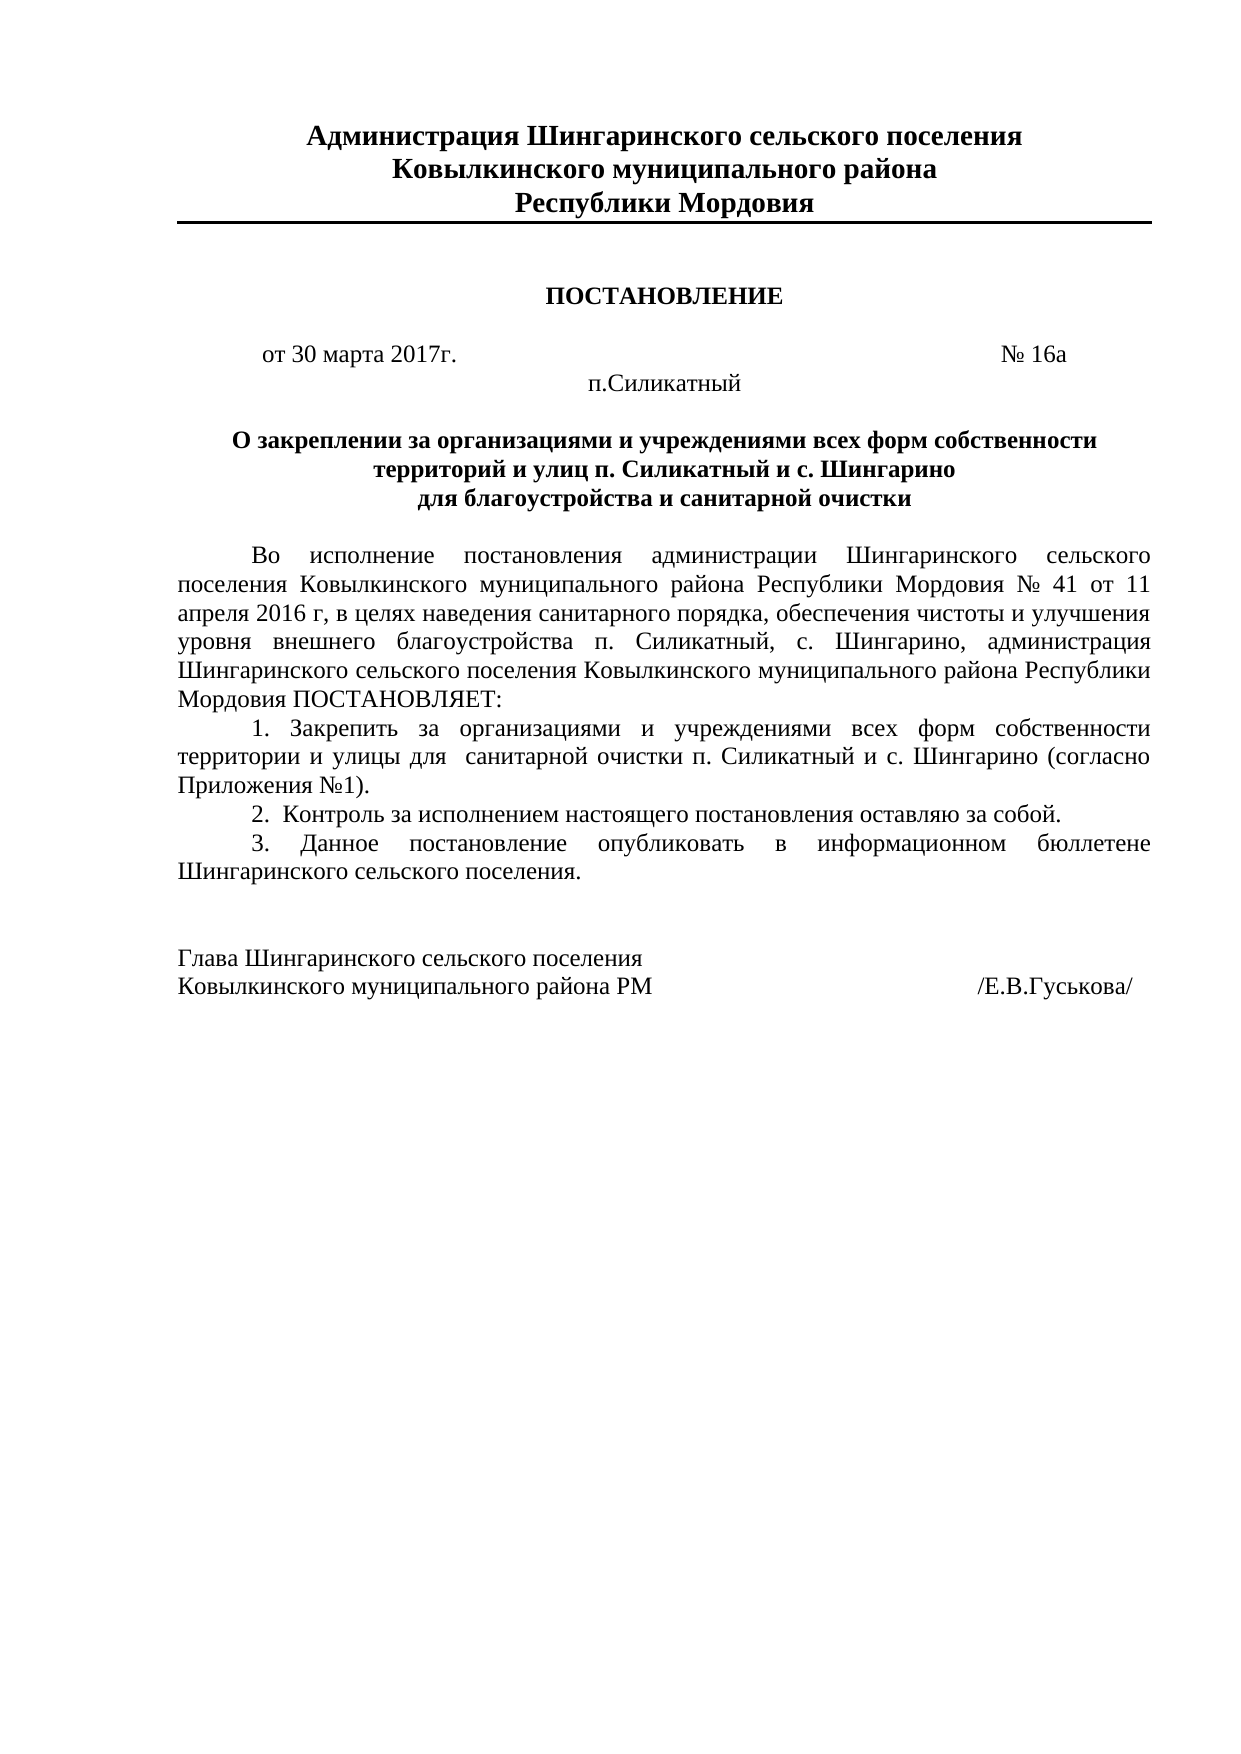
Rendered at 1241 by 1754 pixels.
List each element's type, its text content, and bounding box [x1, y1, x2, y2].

text Ковылкинского муниципального района [177, 152, 1152, 185]
text Глава Шингаринского сельского поселения [177, 943, 1152, 971]
text Во исполнение постановления администрации Шингаринского сельского поселения Ковылкинского муниципального района Республики Мордовия № 41 от 11 апреля 2016 г, в целях наведения санитарного порядка, обеспечения чистоты и улучшения уровня внешнего благоустройства п. Силикатный, с. Шингарино, администрация Шингаринского сельского поселения Ковылкинского муниципального района Республики Мордовия ПОСТАНОВЛЯЕТ: [177, 540, 1152, 713]
text 3. Данное постановление опубликовать в информационном бюллетене Шингаринского сельского поселения. [177, 828, 1152, 885]
text от 30 марта 2017г. № 16а [177, 339, 1152, 368]
text для благоустройства и санитарной очистки [177, 483, 1152, 511]
text 1. Закрепить за организациями и учреждениями всех форм собственности территории и улицы для санитарной очистки п. Силикатный и с. Шингарино (согласно Приложения №1). [177, 713, 1152, 799]
text Республики Мордовия [177, 185, 1152, 221]
text Администрация Шингаринского сельского поселения [177, 118, 1152, 152]
text ПОСТАНОВЛЕНИЕ [177, 281, 1152, 310]
text О закреплении за организациями и учреждениями всех форм собственности [177, 425, 1152, 454]
text Ковылкинского муниципального района РМ /Е.В.Гуськова/ [177, 971, 1152, 1000]
text 2. Контроль за исполнением настоящего постановления оставляю за собой. [177, 799, 1152, 828]
text п.Силикатный [177, 368, 1152, 396]
text территорий и улиц п. Силикатный и с. Шингарино [177, 454, 1152, 483]
